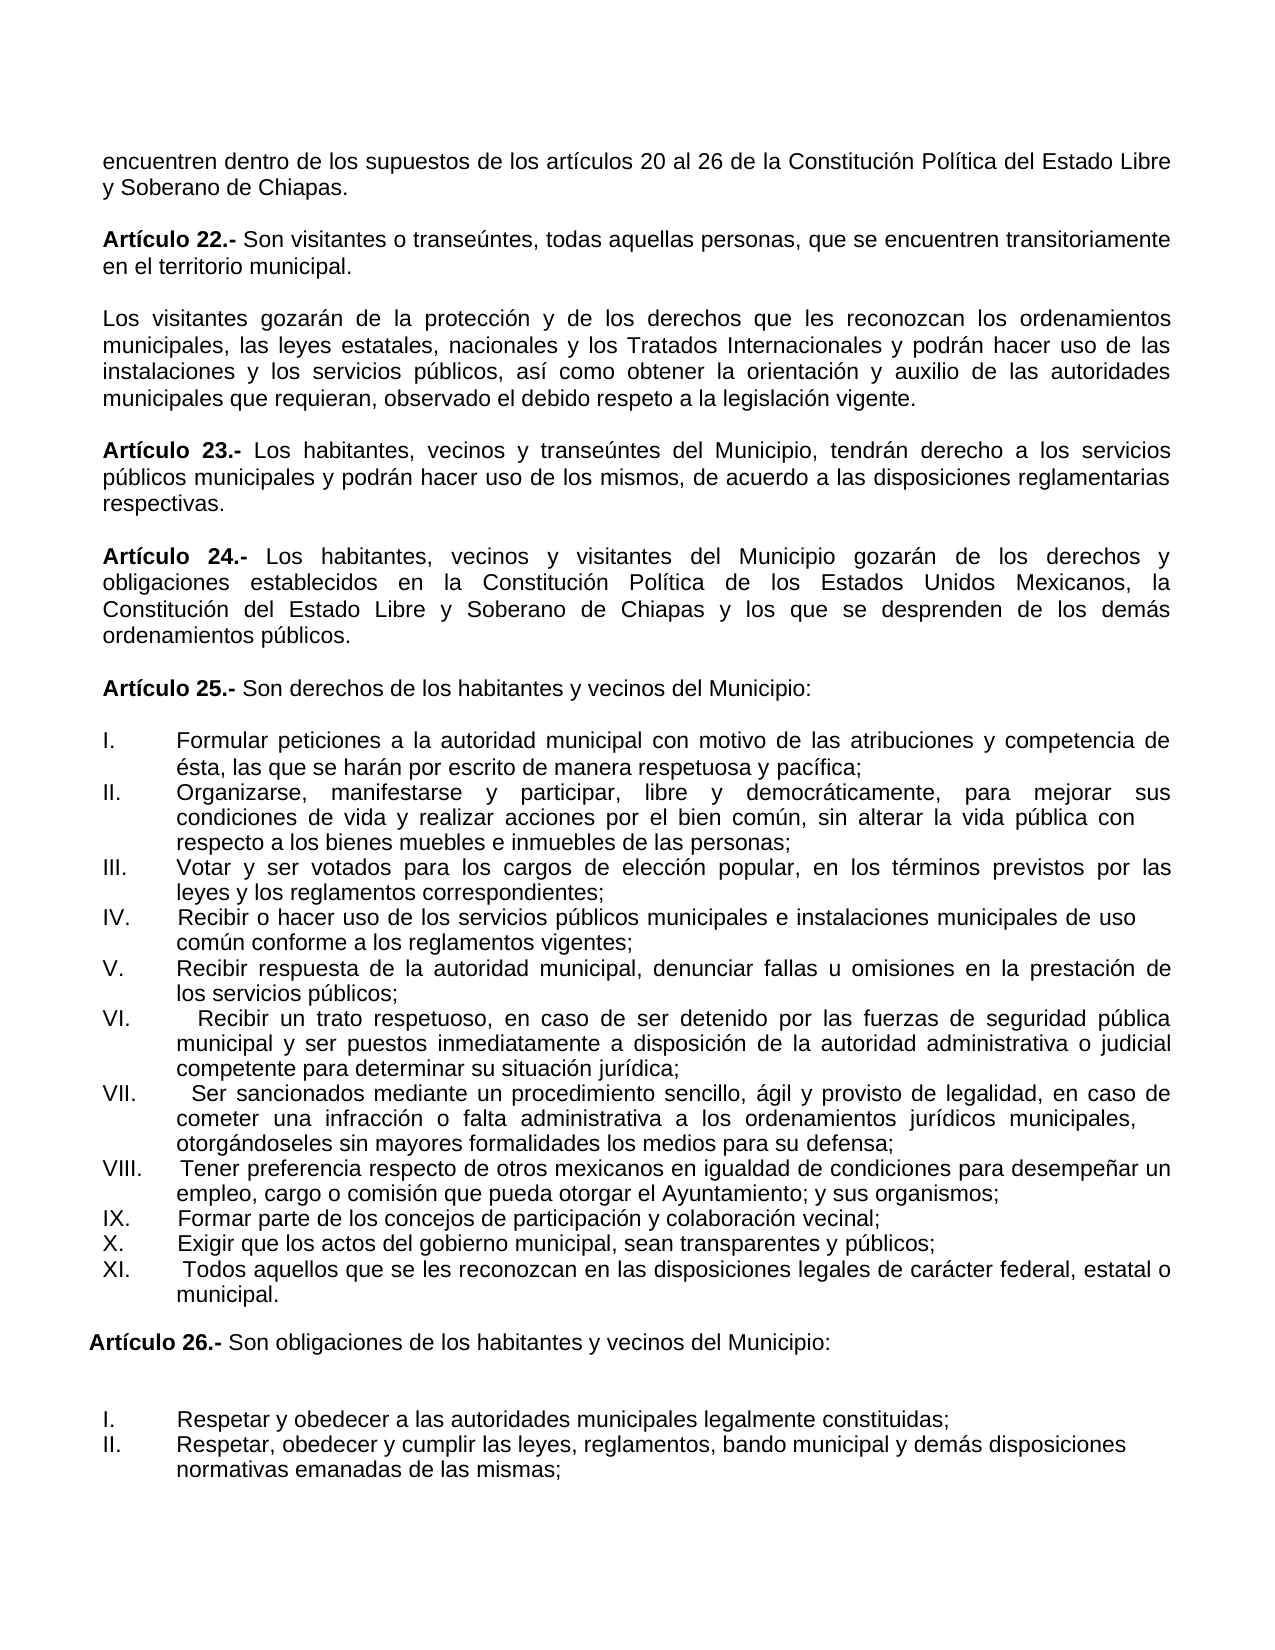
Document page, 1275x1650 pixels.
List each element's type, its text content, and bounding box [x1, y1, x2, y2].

text respecto a los bienes muebles e inmuebles de las personas; [176, 830, 1186, 855]
text V. Recibir respuesta de la autoridad municipal, denunciar fallas u omisiones en la prestación de los servicios públicos; [102, 956, 1171, 1006]
text X. Exigir que los actos del gobierno municipal, sean transparentes y públicos; [102, 1232, 969, 1257]
text Artículo 25.- Son derechos de los habitantes y vecinos del Municipio: [102, 674, 845, 701]
text VII. Ser sancionados mediante un procedimiento sencillo, ágil y provisto de legalidad, en caso de cometer una infracción o falta administrativa a los ordenamientos jurídicos municipales, [102, 1081, 1171, 1131]
text III. Votar y ser votados para los cargos de elección popular, en los términos previstos por las leyes y los reglamentos correspondientes; [102, 855, 1171, 905]
text Artículo 26.- Son obligaciones de los habitantes y vecinos del Municipio: [89, 1333, 1186, 1354]
text Los visitantes gozarán de la protección y de los derechos que les reconozcan los ordenamientos municipales, las leyes estatales, nacionales y los Tratados Internacionales y podrán hacer uso de las instalaciones y los servicios públicos, así como obtener la orientación y auxilio de las autoridades municipales que requieran, observado el debido respeto a la legislación vigente. [102, 305, 1171, 411]
text VIII. Tener preferencia respecto de otros mexicanos en igualdad de condiciones para desempeñar un empleo, cargo o comisión que pueda otorgar el Ayuntamiento; y sus organismos; [102, 1157, 1171, 1207]
text Artículo 22.- Son visitantes o transeúntes, todas aquellas personas, que se encuentren transitoriamente en el territorio municipal. [102, 226, 1171, 279]
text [102, 148, 1171, 200]
text Artículo 24.- Los habitantes, vecinos y visitantes del Municipio gozarán de los derechos y obligaciones establecidos en la Constitución Política de los Estados Unidos Mexicanos, la Constitución del Estado Libre y Soberano de Chiapas y los que se desprenden de los demás ordenamientos públicos. [102, 543, 1171, 648]
text II. Respetar, obedecer y cumplir las leyes, reglamentos, bando municipal y demás disposiciones normativas emanadas de las mismas; [102, 1432, 1162, 1482]
text XI. Todos aquellos que se les reconozcan en las disposiciones legales de carácter federal, estatal o municipal. [102, 1257, 1171, 1307]
text I. Formular peticiones a la autoridad municipal con motivo de las atribuciones y competencia de ésta, las que se harán por escrito de manera respetuosa y pacífica; [102, 727, 1171, 780]
text común conforme a los reglamentos vigentes; [176, 930, 1186, 955]
text II. Organizarse, manifestarse y participar, libre y democráticamente, para mejorar sus condiciones de vida y realizar acciones por el bien común, sin alterar la vida pública con [102, 780, 1171, 830]
text IV. Recibir o hacer uso de los servicios públicos municipales e instalaciones municipales de uso [102, 905, 1171, 930]
text IX. Formar parte de los concejos de participación y colaboración vecinal; [102, 1207, 913, 1232]
text VI. Recibir un trato respetuoso, en caso de ser detenido por las fuerzas de seguridad pública municipal y ser puestos inmediatamente a disposición de la autoridad administrativa o judicial competente para determinar su situación jurídica; [102, 1006, 1171, 1081]
text Artículo 23.- Los habitantes, vecinos y transeúntes del Municipio, tendrán derecho a los servicios públicos municipales y podrán hacer uso de los mismos, de acuerdo a las disposiciones reglamentarias respectivas. [102, 437, 1171, 516]
text I. Respetar y obedecer a las autoridades municipales legalmente constituidas; [102, 1406, 1186, 1432]
text otorgándoseles sin mayores formalidades los medios para su defensa; [176, 1131, 1186, 1156]
